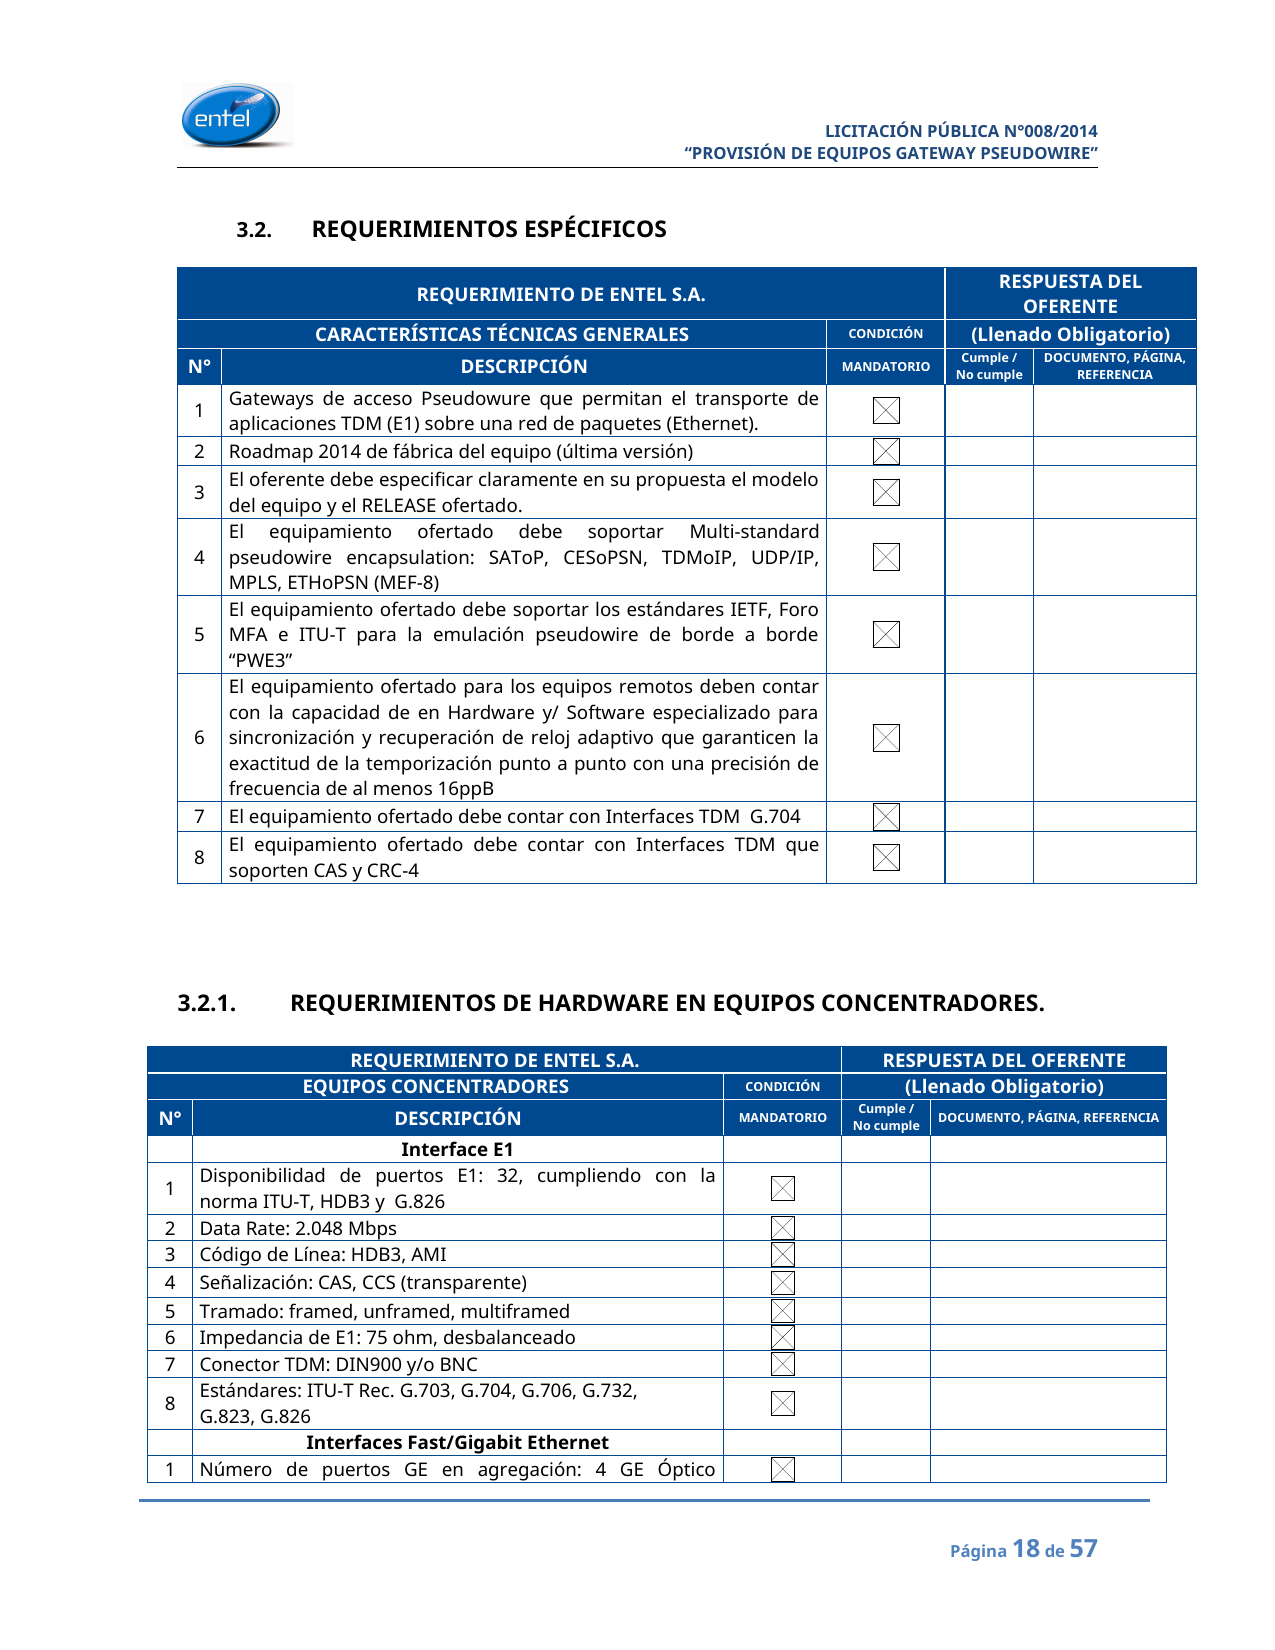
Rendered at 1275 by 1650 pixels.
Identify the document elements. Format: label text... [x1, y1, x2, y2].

table_cell [931, 1136, 1166, 1162]
table_cell [724, 1430, 841, 1455]
table_cell 2 [148, 1215, 192, 1240]
table_cell [946, 437, 1033, 465]
table_cell [795, 1298, 841, 1323]
table_cell [842, 1241, 930, 1267]
table_cell 7 [148, 1351, 192, 1377]
table_cell 5 [178, 596, 221, 673]
picture [182, 82, 295, 148]
table_cell [827, 802, 944, 831]
table_cell EQUIPOS CONCENTRADORES [148, 1074, 723, 1099]
table_cell [887, 440, 899, 463]
table_cell [931, 1378, 1166, 1429]
table_cell [946, 519, 1033, 595]
table_header RESPUESTA DEL OFERENTE [946, 268, 1196, 319]
table_cell DESCRIPCIÓN [222, 349, 826, 384]
table_cell 6 [178, 674, 221, 801]
table_cell [875, 439, 896, 450]
table_cell [946, 596, 1033, 673]
table_cell [931, 1215, 1166, 1240]
table_cell CONDICIÓN [827, 320, 944, 348]
table_cell (Llenado Obligatorio) [946, 320, 1196, 348]
table_cell [842, 1325, 930, 1350]
table_cell [724, 1456, 841, 1482]
table_cell N° [148, 1100, 192, 1135]
table_cell [1034, 466, 1196, 517]
table_cell [774, 1217, 792, 1226]
list REQUERIMIENTOS ESPÉCIFICOS [236, 213, 1098, 244]
table_cell [724, 1136, 841, 1162]
table_cell [842, 1456, 930, 1482]
table_cell Disponibilidad de puertos E1: 32, cumpliendo con la norma ITU-T, HDB3 y G.826 [193, 1163, 723, 1214]
table_cell [724, 1325, 771, 1350]
table_cell [1034, 832, 1196, 883]
table_cell [931, 1163, 1166, 1214]
table_cell 3 [148, 1241, 192, 1267]
table_cell 7 [178, 802, 221, 831]
table_cell [1034, 437, 1196, 465]
table_cell [773, 1339, 793, 1349]
table_cell [931, 1351, 1166, 1377]
table_cell [784, 1301, 794, 1320]
table_cell [148, 1430, 192, 1455]
table_cell [875, 453, 897, 464]
table_cell [931, 1241, 1166, 1267]
table_cell N° [178, 349, 221, 384]
table_cell [842, 1351, 930, 1377]
table_cell 1 [148, 1456, 192, 1482]
table_cell 1 [148, 1163, 192, 1214]
table_cell [827, 437, 873, 465]
table_cell CONDICIÓN [724, 1074, 841, 1099]
table_cell [931, 1325, 1166, 1350]
table_cell [827, 466, 944, 517]
table_cell [784, 1218, 794, 1237]
table_cell 2 [178, 437, 221, 465]
table_cell [724, 1241, 841, 1267]
table_cell [842, 1268, 930, 1297]
table_cell [724, 1378, 841, 1429]
table_cell [827, 519, 944, 595]
table_cell [1034, 802, 1196, 831]
table_cell [773, 1326, 792, 1336]
table_cell Gateways de acceso Pseudowure que permitan el transporte de aplicaciones TDM (E1) sobre una red de paquetes (Ethernet). [222, 385, 826, 436]
table_cell [946, 802, 1033, 831]
table_cell [724, 1268, 841, 1297]
table_cell [772, 1218, 782, 1237]
table_cell [946, 385, 1033, 436]
table_cell [1034, 385, 1196, 436]
table_cell Número de puertos GE en agregación: 4 GE Óptico (1000Base – LX), con bahía para uso de SFP [193, 1456, 723, 1482]
table_cell [931, 1268, 1166, 1297]
table_cell [772, 1302, 781, 1320]
table_cell 8 [178, 832, 221, 883]
table_cell El equipamiento ofertado debe contar con Interfaces TDM G.704 [222, 802, 826, 831]
table_cell DESCRIPCIÓN [193, 1100, 723, 1135]
table_cell Señalización: CAS, CCS (transparente) [193, 1268, 723, 1297]
table_cell El equipamiento ofertado debe contar con Interfaces TDM que soporten CAS y CRC-4 [222, 832, 826, 883]
table_cell CARACTERÍSTICAS TÉCNICAS GENERALES [178, 320, 826, 348]
table_cell [827, 832, 944, 883]
table_cell [946, 832, 1033, 883]
table_cell [774, 1300, 792, 1309]
table_cell MANDATORIO [827, 349, 944, 384]
table_cell [795, 1325, 841, 1350]
table_cell Interface E1 [193, 1136, 723, 1162]
table_cell Tramado: framed, unframed, multiframed [193, 1298, 723, 1323]
table_cell Cumple / No cumple [842, 1100, 930, 1135]
table_cell [724, 1298, 771, 1323]
table_cell Impedancia de E1: 75 ohm, desbalanceado [193, 1325, 723, 1350]
table_cell [1034, 674, 1196, 801]
table_cell El equipamiento ofertado debe soportar los estándares IETF, Foro MFA e ITU-T para la emulación pseudowire de borde a borde “PWE3” [222, 596, 826, 673]
table_cell [784, 1328, 794, 1347]
table_cell 4 [178, 519, 221, 595]
table_cell Roadmap 2014 de fábrica del equipo (última versión) [222, 437, 826, 465]
table_header REQUERIMIENTO DE ENTEL S.A. [148, 1047, 841, 1072]
table_cell Estándares: ITU-T Rec. G.703, G.704, G.706, G.732, G.823, G.826 [193, 1378, 723, 1429]
list REQUERIMIENTOS DE HARDWARE EN EQUIPOS CONCENTRADORES. [177, 987, 1098, 1018]
table_cell [773, 1312, 792, 1322]
table_cell [1034, 519, 1196, 595]
table_cell [724, 1351, 841, 1377]
table_cell DOCUMENTO, PÁGINA, REFERENCIA [1034, 349, 1196, 384]
table_cell [827, 385, 944, 436]
table_cell [1034, 596, 1196, 673]
table_cell (Llenado Obligatorio) [842, 1074, 1166, 1099]
table_cell 1 [178, 385, 221, 436]
table_cell Data Rate: 2.048 Mbps [193, 1215, 723, 1240]
table_cell [827, 674, 944, 801]
table_cell [874, 441, 884, 461]
table_cell [842, 1136, 930, 1162]
table_cell DOCUMENTO, PÁGINA, REFERENCIA [931, 1100, 1166, 1135]
table_header RESPUESTA DEL OFERENTE [842, 1047, 1166, 1072]
table_cell [842, 1298, 930, 1323]
table_cell MANDATORIO [724, 1100, 841, 1135]
table_cell 6 [148, 1325, 192, 1350]
table_cell 3 [178, 466, 221, 517]
table_cell [842, 1215, 930, 1240]
table_cell [931, 1456, 1166, 1482]
table_cell Interfaces Fast/Gigabit Ethernet [193, 1430, 723, 1455]
table_cell El equipamiento ofertado debe soportar Multi-standard pseudowire encapsulation: SAToP, CESoPSN, TDMoIP, UDP/IP, MPLS, ETHoPSN (MEF-8) [222, 519, 826, 595]
table_cell [795, 1215, 841, 1240]
table_cell El equipamiento ofertado para los equipos remotos deben contar con la capacidad de en Hardware y/ Software especializado para sincronización y recuperación de reloj adaptivo que garanticen la exactitud de la temporización punto a punto con una precisión de frecuencia de al menos 16ppB [222, 674, 826, 801]
table_cell [842, 1378, 930, 1429]
table_cell 8 [148, 1378, 192, 1429]
table_cell [772, 1328, 781, 1346]
table_cell [946, 674, 1033, 801]
table_header REQUERIMIENTO DE ENTEL S.A. [178, 268, 944, 319]
table_cell [148, 1136, 192, 1162]
table_cell [842, 1430, 930, 1455]
table_cell Código de Línea: HDB3, AMI [193, 1241, 723, 1267]
table_cell 4 [148, 1268, 192, 1297]
table_cell Cumple / No cumple [946, 349, 1033, 384]
table_cell [900, 437, 944, 465]
table_cell [842, 1163, 930, 1214]
table_cell [724, 1163, 841, 1214]
table_cell [827, 596, 944, 673]
table_cell [931, 1430, 1166, 1455]
table_cell El oferente debe especificar claramente en su propuesta el modelo del equipo y el RELEASE ofertado. [222, 466, 826, 517]
table_cell [946, 466, 1033, 517]
table_cell Conector TDM: DIN900 y/o BNC [193, 1351, 723, 1377]
table_cell [773, 1229, 793, 1239]
table_cell [724, 1215, 771, 1240]
table_cell 5 [148, 1298, 192, 1323]
table_cell [931, 1298, 1166, 1323]
